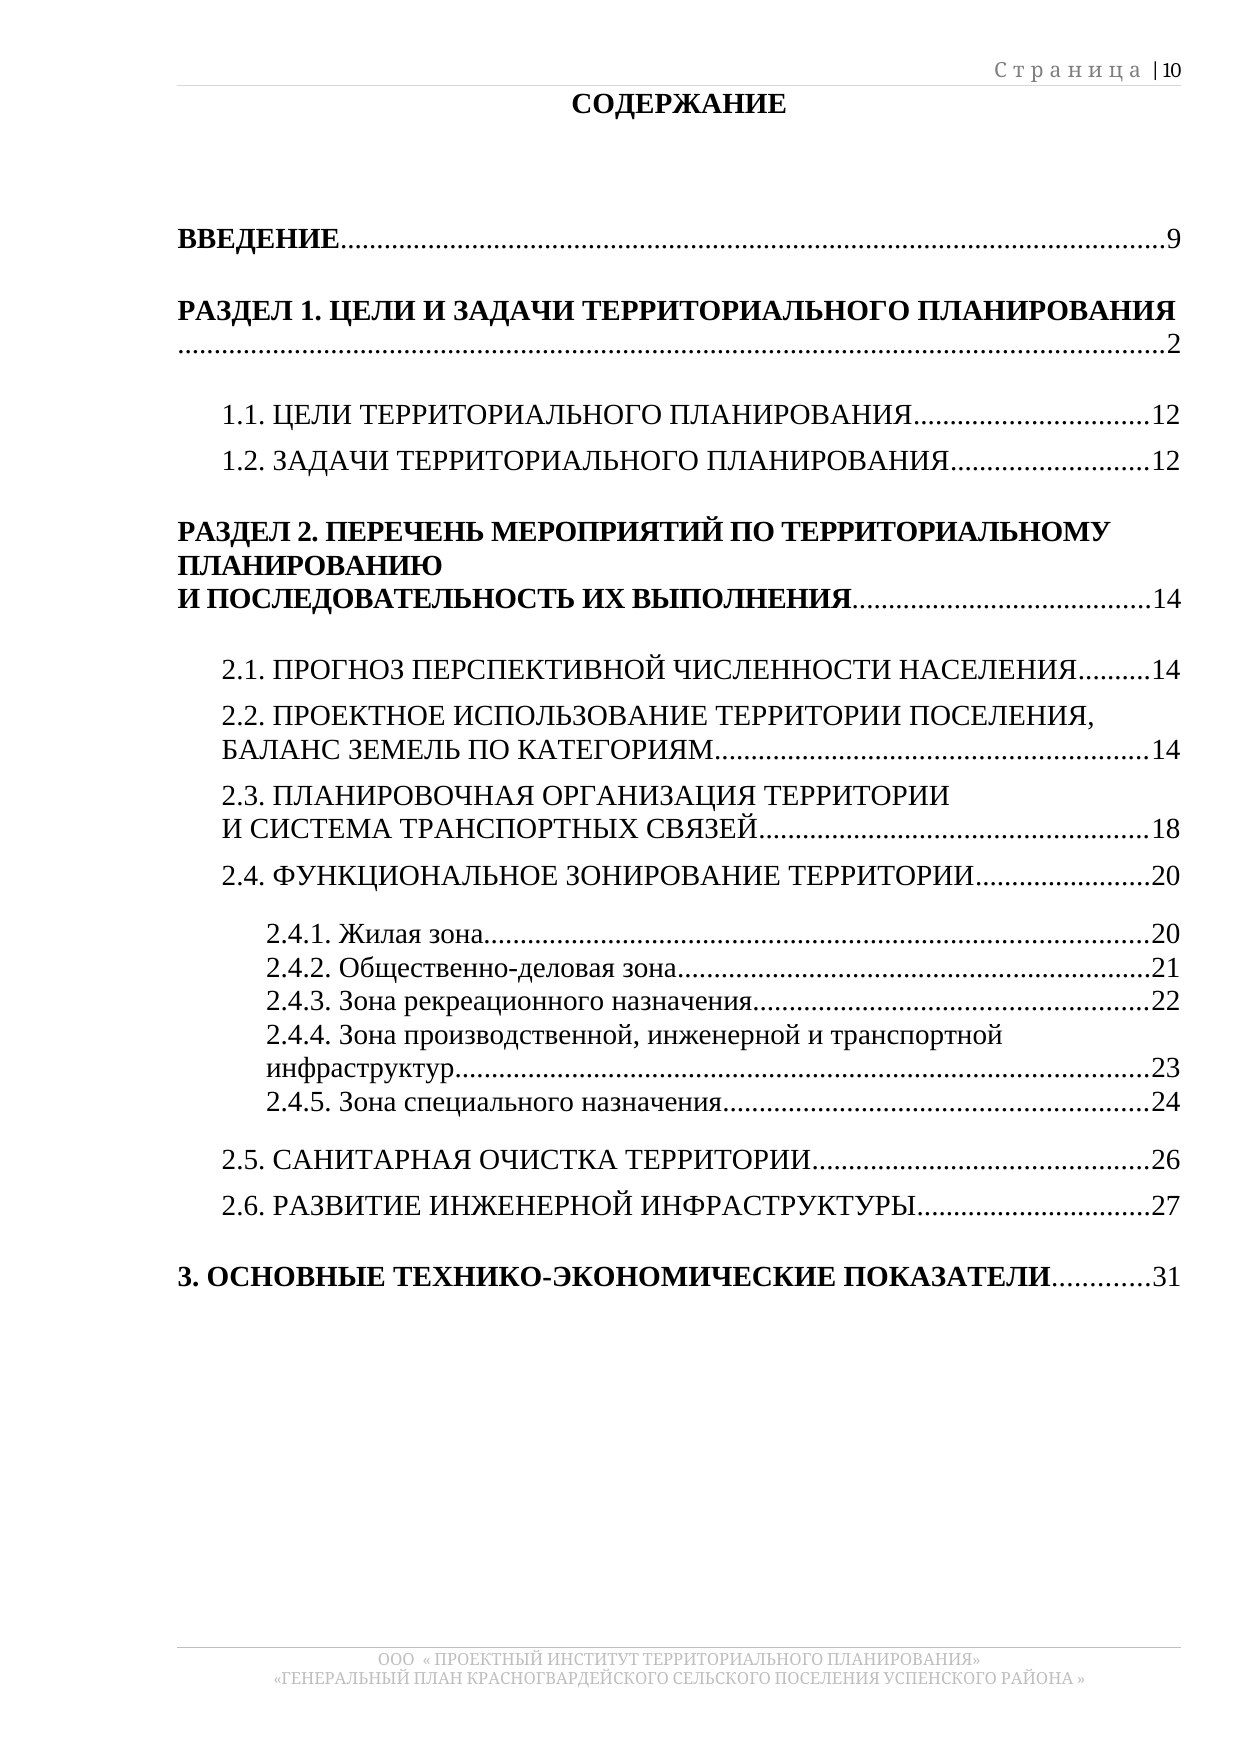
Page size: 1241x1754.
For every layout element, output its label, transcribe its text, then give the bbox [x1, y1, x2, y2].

text Раздел 2. Перечень мероприятий по территориальному планированию и последовательность их выполнения 14 [177, 514, 1181, 615]
text 2.4.2. Общественно-деловая зона 21 [266, 950, 1181, 983]
text 2.4.3. Зона рекреационного назначения 22 [266, 983, 1181, 1017]
text Раздел 1. Цели и задачи территориального планирования 2 [177, 293, 1181, 360]
text ВВЕДЕНИЕ. 9 [177, 222, 1181, 255]
text СОДЕРЖАНИЕ [177, 86, 1181, 120]
text 2.3. Планировочная организация территории и система транспортных связей 18 [221, 778, 1181, 845]
text 2.5. Санитарная очистка территории 26 [221, 1142, 1181, 1176]
text 2.4.4. Зона производственной, инженерной и транспортной инфраструктур 23 [266, 1017, 1181, 1084]
text 1.2. Задачи территориального планирования 12 [221, 443, 1181, 477]
text 2.4. Функциональное зонирование территории 20 [221, 858, 1181, 891]
text 2.2. Проектное использование территории поселения, баланс земель по категориям 14 [221, 698, 1181, 766]
text 2.1. Прогноз перспективной численности населения 14 [221, 652, 1181, 686]
text 2.6. Развитие инженерной инфраструктуры 27 [221, 1188, 1181, 1222]
text 3. Основные технико-экономические показатели 31 [177, 1259, 1181, 1293]
text 2.4.5. Зона специального назначения 24 [266, 1084, 1181, 1117]
text 1.1. Цели территориального планирования 12 [221, 397, 1181, 431]
text 2.4.1. Жилая зона 20 [266, 916, 1181, 950]
